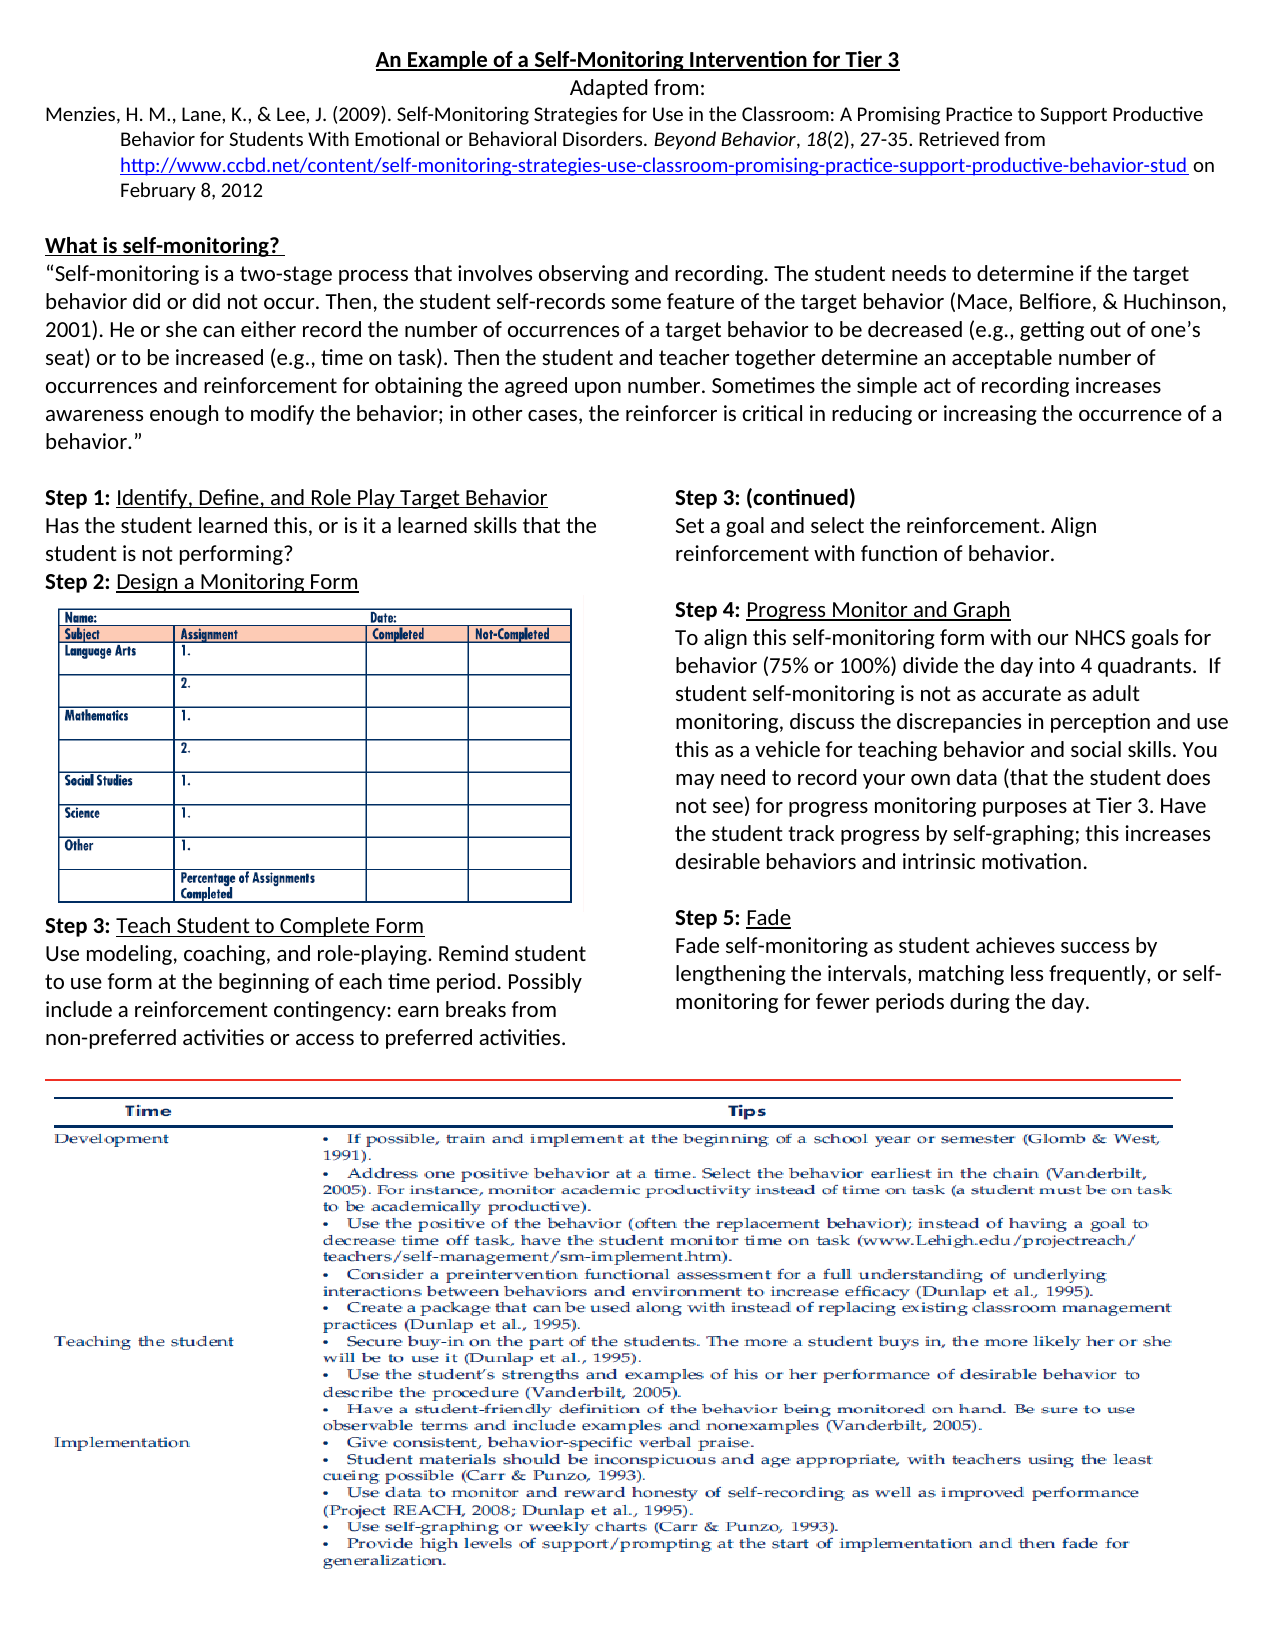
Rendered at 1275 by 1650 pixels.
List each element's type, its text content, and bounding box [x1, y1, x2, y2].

text Has the student learned this, or is it a learned skills that the student is not performing? [45, 511, 600, 567]
text Step 3: Teach Student to Complete Form [45, 595, 600, 939]
text Use modeling, coaching, and role-playing. Remind student to use form at the beginning of each time period. Possibly include a reinforcement contingency: earn breaks from non-preferred activities or access to preferred activities. [45, 939, 600, 1051]
text Step 1: Identify, Define, and Role Play Target Behavior [45, 483, 600, 511]
text Fade self-monitoring as student achieves success by lengthening the intervals, matching less frequently, or self-monitoring for fewer periods during the day. [675, 931, 1230, 1015]
text What is self-monitoring? [45, 231, 1230, 259]
text Adapted from: [45, 73, 1230, 101]
text Behavior for Students With Emotional or Behavioral Disorders. Beyond Behavior, 18(2), 27-35. Retrieved from http://www.ccbd.net/content/self-monitoring-strategies-use-classroom-promising-practice-support-productive-behavior-stud on February 8, 2012 [120, 126, 1230, 203]
text Set a goal and select the reinforcement. Align reinforcement with function of behavior. [675, 511, 1230, 567]
text “Self-monitoring is a two-stage process that involves observing and recording. The student needs to determine if the target behavior did or did not occur. Then, the student self-records some feature of the target behavior (Mace, Belfiore, & Huchinson, 2001). He or she can either record the number of occurrences of a target behavior to be decreased (e.g., getting out of one’s seat) or to be increased (e.g., time on task). Then the student and teacher together determine an acceptable number of occurrences and reinforcement for obtaining the agreed upon number. Sometimes the simple act of recording increases awareness enough to modify the behavior; in other cases, the reinforcer is critical in reducing or increasing the occurrence of a behavior.” [45, 259, 1230, 455]
text Step 2: Design a Monitoring Form [45, 567, 600, 595]
text Step 3: (continued) [675, 483, 1230, 511]
text An Example of a Self-Monitoring Intervention for Tier 3 [45, 45, 1230, 73]
text Step 5: Fade [675, 903, 1230, 931]
text To align this self-monitoring form with our NHCS goals for behavior (75% or 100%) divide the day into 4 quadrants. If student self-monitoring is not as accurate as adult monitoring, discuss the discrepancies in perception and use this as a vehicle for teaching behavior and social skills. You may need to record your own data (that the student does not see) for progress monitoring purposes at Tier 3. Have the student track progress by self-graphing; this increases desirable behaviors and intrinsic motivation. [675, 623, 1230, 875]
text Step 4: Progress Monitor and Graph [675, 595, 1230, 623]
text Menzies, H. M., Lane, K., & Lee, J. (2009). Self-Monitoring Strategies for Use in the Classroom: A Promising Practice to Support Productive [45, 101, 1230, 126]
